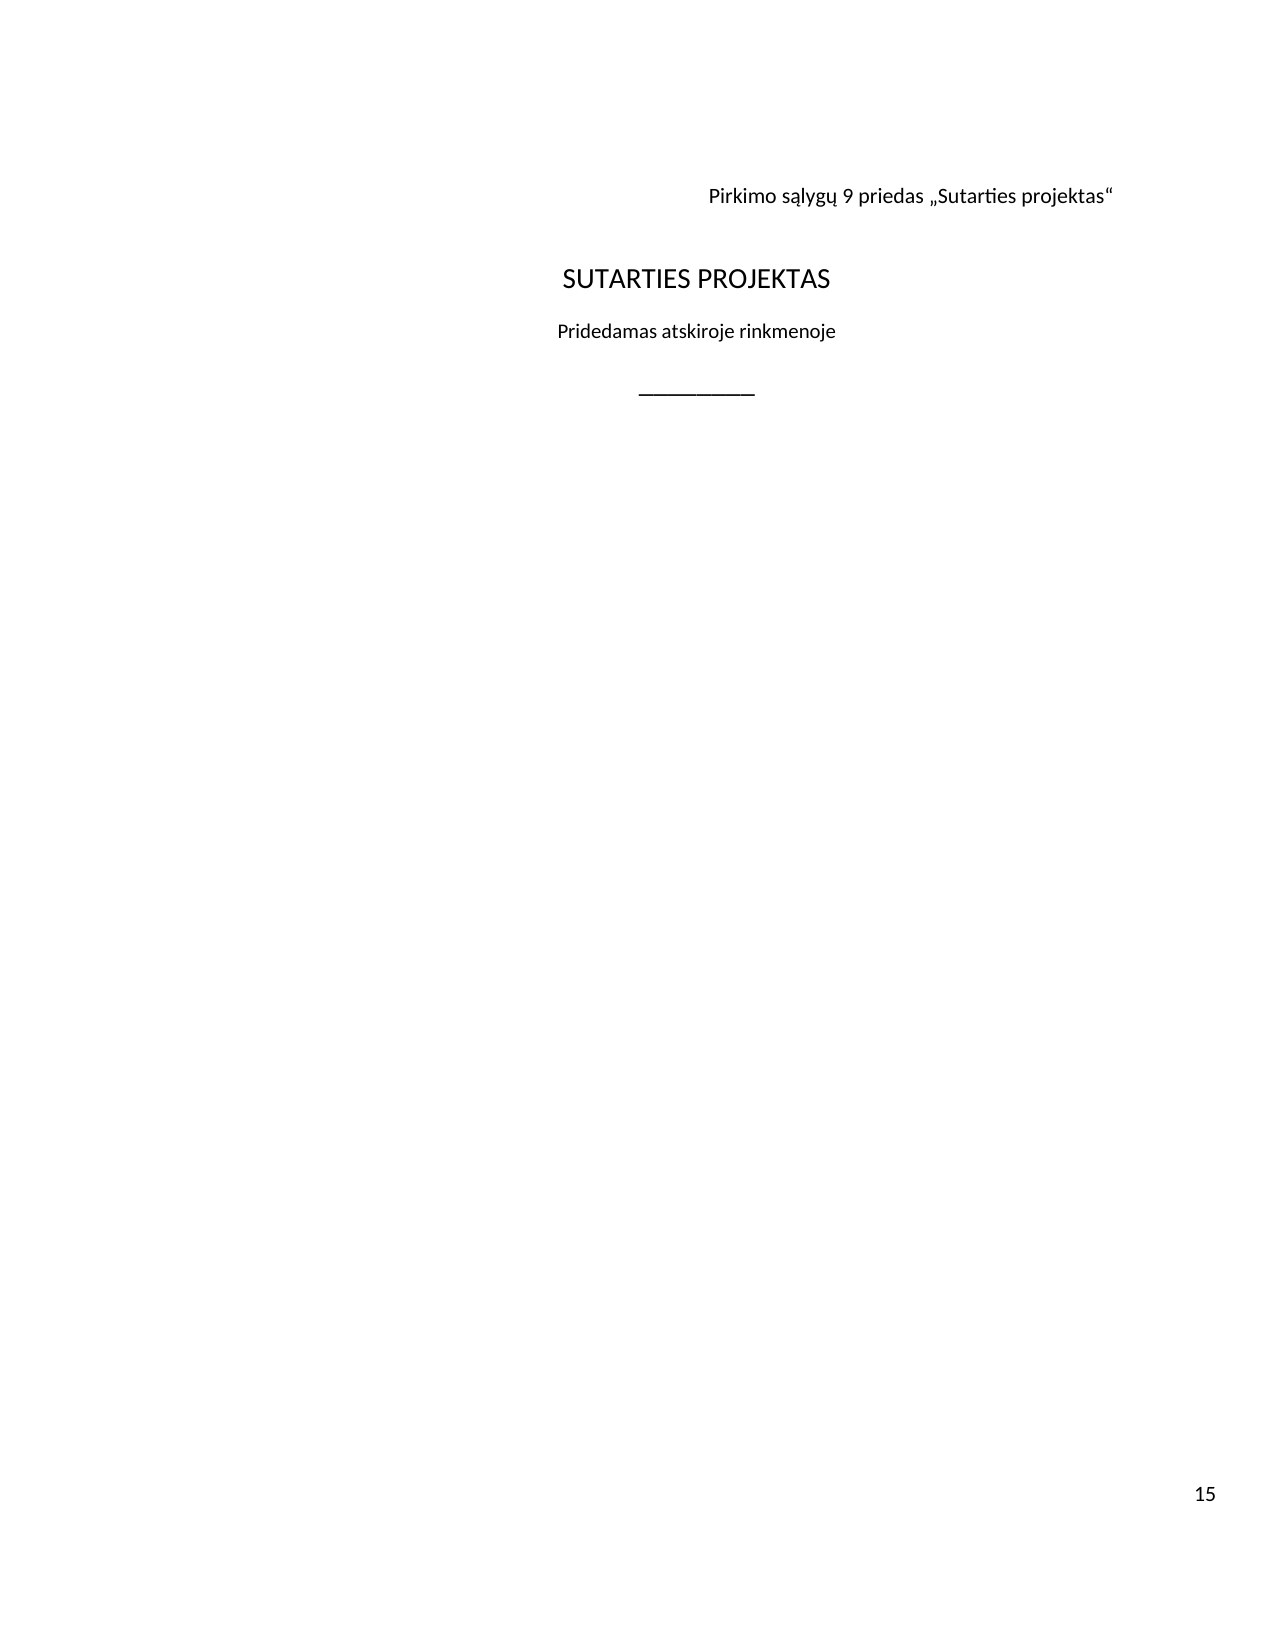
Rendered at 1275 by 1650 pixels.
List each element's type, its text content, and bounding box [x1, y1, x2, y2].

text SUTARTIES PROJEKTAS [177, 260, 1216, 296]
text ________ [177, 364, 1216, 399]
text Pridedamas atskiroje rinkmenoje [177, 318, 1216, 343]
subtitle Pirkimo sąlygų 9 priedas „Sutarties projektas“ [709, 182, 1216, 208]
